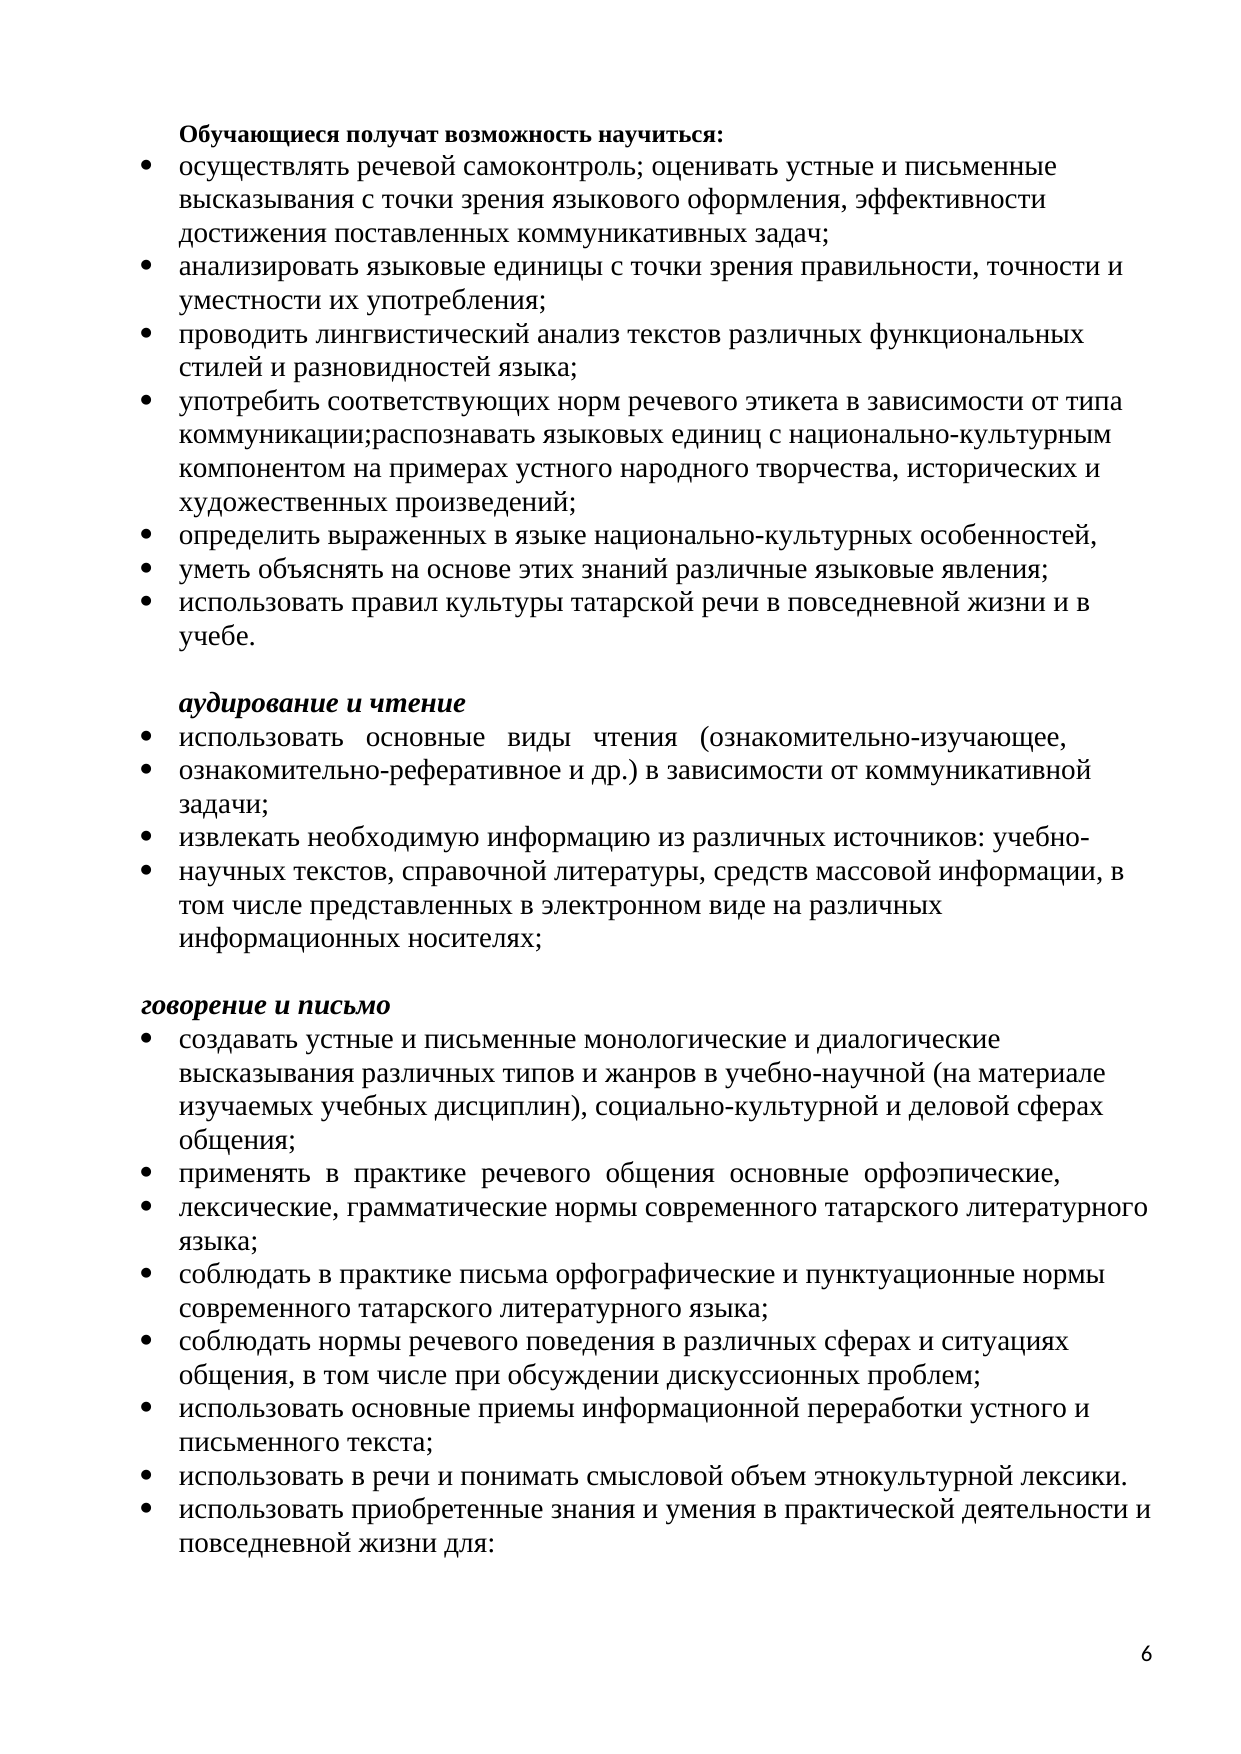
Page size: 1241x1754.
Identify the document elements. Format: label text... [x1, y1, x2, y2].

list осуществлять речевой самоконтроль; оценивать устные и письменные высказывания с точки зрения языкового оформления, эффективности достижения поставленных коммуникативных задач; [141, 148, 1152, 248]
list научных текстов, справочной литературы, средств массовой информации, в том числе представленных в электронном виде на различных информационных носителях; [141, 853, 1152, 954]
list употребить соответствующих норм речевого этикета в зависимости от типа коммуникации;распознавать языковых единиц с национально-культурным компонентом на примерах устного народного творчества, исторических и художественных произведений; [141, 383, 1152, 517]
list лексические, грамматические нормы современного татарского литературного языка; [141, 1189, 1152, 1256]
text говорение и письмо [141, 987, 1152, 1021]
list использовать правил культуры татарской речи в повседневной жизни и в учебе. [141, 584, 1152, 652]
list использовать приобретенные знания и умения в практической деятельности и повседневной жизни для: [141, 1491, 1152, 1558]
text Обучающиеся получат возможность научиться: [178, 119, 1152, 148]
text аудирование и чтение [178, 685, 1152, 719]
list применять в практике речевого общения основные орфоэпические, [141, 1155, 1152, 1189]
list уметь объяснять на основе этих знаний различные языковые явления; [141, 551, 1152, 584]
list создавать устные и письменные монологические и диалогические высказывания различных типов и жанров в учебно-научной (на материале изучаемых учебных дисциплин), социально-культурной и деловой сферах общения; [141, 1021, 1152, 1155]
list проводить лингвистический анализ текстов различных функциональных стилей и разновидностей языка; [141, 316, 1152, 383]
list определить выраженных в языке национально-культурных особенностей, [141, 517, 1152, 551]
list соблюдать в практике письма орфографические и пунктуационные нормы современного татарского литературного языка; [141, 1256, 1152, 1323]
list использовать в речи и понимать смысловой объем этнокультурной лексики. [141, 1458, 1152, 1491]
list соблюдать нормы речевого поведения в различных сферах и ситуациях общения, в том числе при обсуждении дискуссионных проблем; [141, 1323, 1152, 1391]
list использовать основные виды чтения (ознакомительно-изучающее, [141, 719, 1152, 752]
list извлекать необходимую информацию из различных источников: учебно- [141, 819, 1152, 853]
list ознакомительно-реферативное и др.) в зависимости от коммуникативной задачи; [141, 752, 1152, 819]
list анализировать языковые единицы с точки зрения правильности, точности и уместности их употребления; [141, 248, 1152, 316]
list использовать основные приемы информационной переработки устного и письменного текста; [141, 1391, 1152, 1458]
